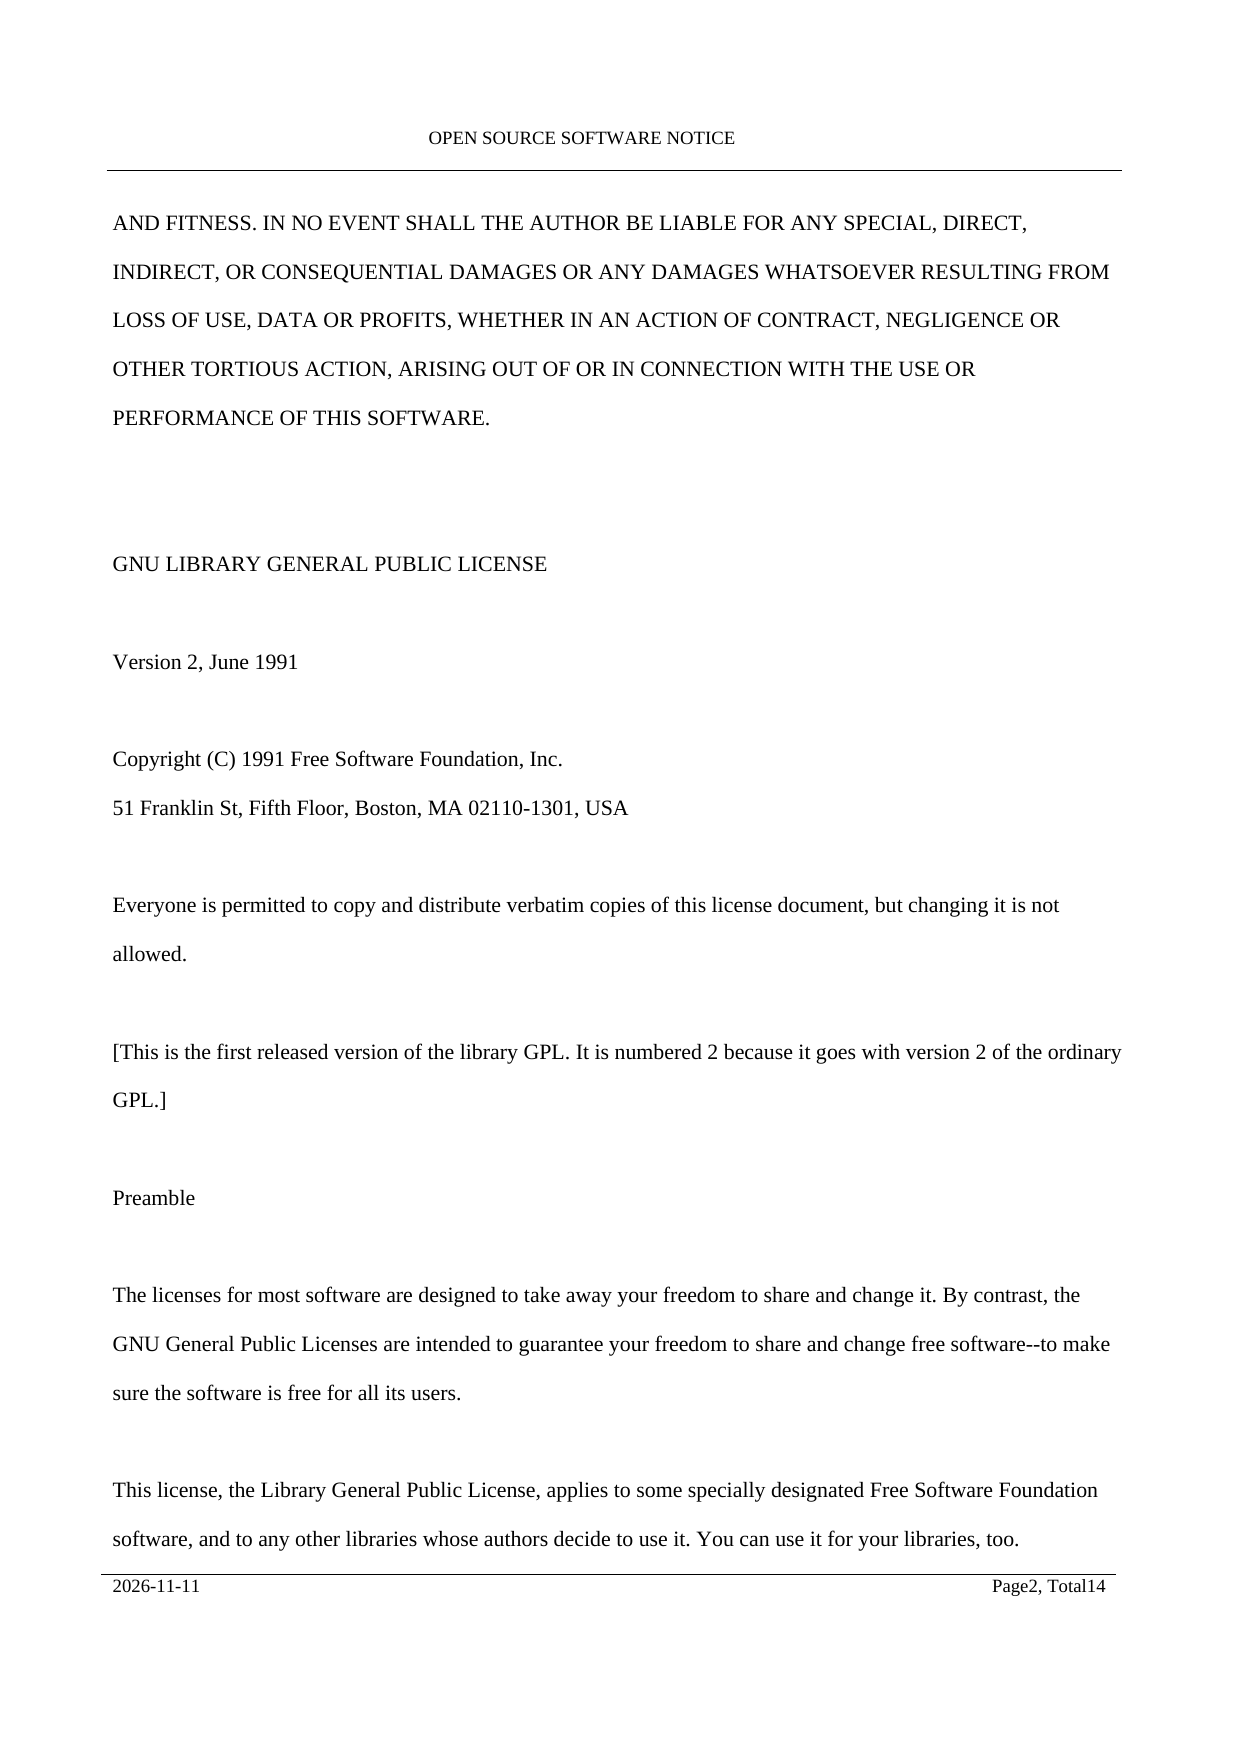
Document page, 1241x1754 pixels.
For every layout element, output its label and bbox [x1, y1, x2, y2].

text [112, 206, 1128, 1555]
